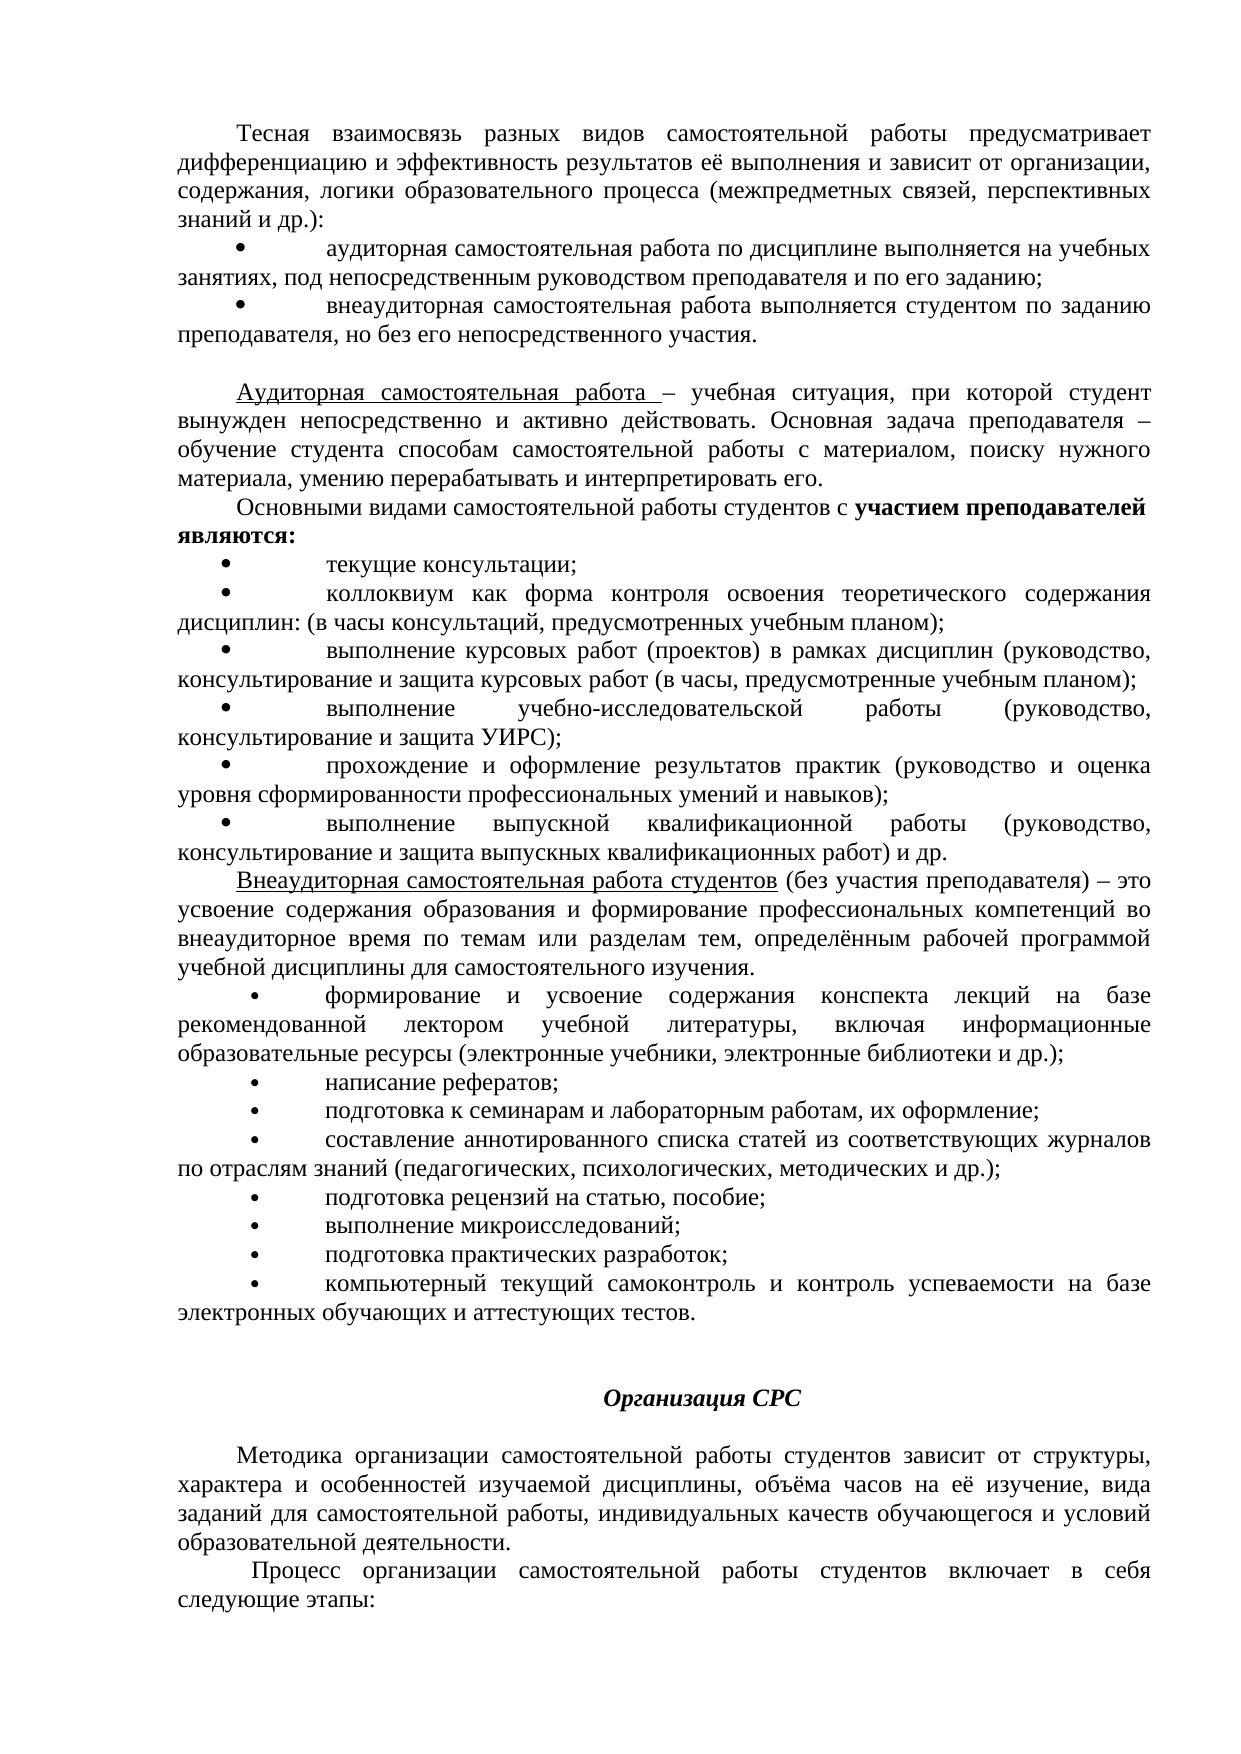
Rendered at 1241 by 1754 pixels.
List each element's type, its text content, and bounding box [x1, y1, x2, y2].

list аудиторная самостоятельная работа по дисциплине выполняется на учебных занятиях, под непосредственным руководством преподавателя и по его заданию; [177, 233, 1152, 291]
list выполнение выпускной квалификационной работы (руководство, консультирование и защита выпускных квалификационных работ) и др. [177, 808, 1152, 866]
text Процесс организации самостоятельной работы студентов включает в себя следующие этапы: [177, 1556, 1152, 1613]
list внеаудиторная самостоятельная работа выполняется студентом по заданию преподавателя, но без его непосредственного участия. [177, 291, 1152, 348]
list подготовка практических разработок; [177, 1239, 1152, 1268]
list текущие консультации; [177, 549, 1152, 578]
list написание рефератов; [177, 1067, 1152, 1096]
list составление аннотированного списка статей из соответствующих журналов по отраслям знаний (педагогических, психологических, методических и др.); [177, 1124, 1152, 1182]
list выполнение учебно-исследовательской работы (руководство, консультирование и защита УИРС); [177, 693, 1152, 751]
text Тесная взаимосвязь разных видов самостоятельной работы предусматривает дифференциацию и эффективность результатов её выполнения и зависит от организации, содержания, логики образовательного процесса (межпредметных связей, перспективных знаний и др.): [177, 118, 1152, 233]
text Методика организации самостоятельной работы студентов зависит от структуры, характера и особенностей изучаемой дисциплины, объёма часов на её изучение, вида заданий для самостоятельной работы, индивидуальных качеств обучающегося и условий образовательной деятельности. [177, 1441, 1152, 1556]
list выполнение микроисследований; [177, 1211, 1152, 1239]
text Внеаудиторная самостоятельная работа студентов (без участия преподавателя) – это усвоение содержания образования и формирование профессиональных компетенций во внеаудиторное время по темам или разделам тем, определённым рабочей программой учебной дисциплины для самостоятельного изучения. [177, 866, 1152, 981]
list прохождение и оформление результатов практик (руководство и оценка уровня сформированности профессиональных умений и навыков); [177, 751, 1152, 808]
text Организация СРС [177, 1383, 1152, 1412]
list подготовка рецензий на статью, пособие; [177, 1182, 1152, 1211]
list выполнение курсовых работ (проектов) в рамках дисциплин (руководство, консультирование и защита курсовых работ (в часы, предусмотренные учебным планом); [177, 636, 1152, 693]
text Аудиторная самостоятельная работа – учебная ситуация, при которой студент вынужден непосредственно и активно действовать. Основная задача преподавателя – обучение студента способам самостоятельной работы с материалом, поиску нужного материала, умению перерабатывать и интерпретировать его. [177, 377, 1152, 492]
list компьютерный текущий самоконтроль и контроль успеваемости на базе электронных обучающих и аттестующих тестов. [177, 1268, 1152, 1326]
text Основными видами самостоятельной работы студентов с участием преподавателей являются: [177, 492, 1152, 549]
list подготовка к семинарам и лабораторным работам, их оформление; [177, 1096, 1152, 1124]
list формирование и усвоение содержания конспекта лекций на базе рекомендованной лектором учебной литературы, включая информационные образовательные ресурсы (электронные учебники, электронные библиотеки и др.); [177, 981, 1152, 1067]
list коллоквиум как форма контроля освоения теоретического содержания дисциплин: (в часы консультаций, предусмотренных учебным планом); [177, 578, 1152, 636]
